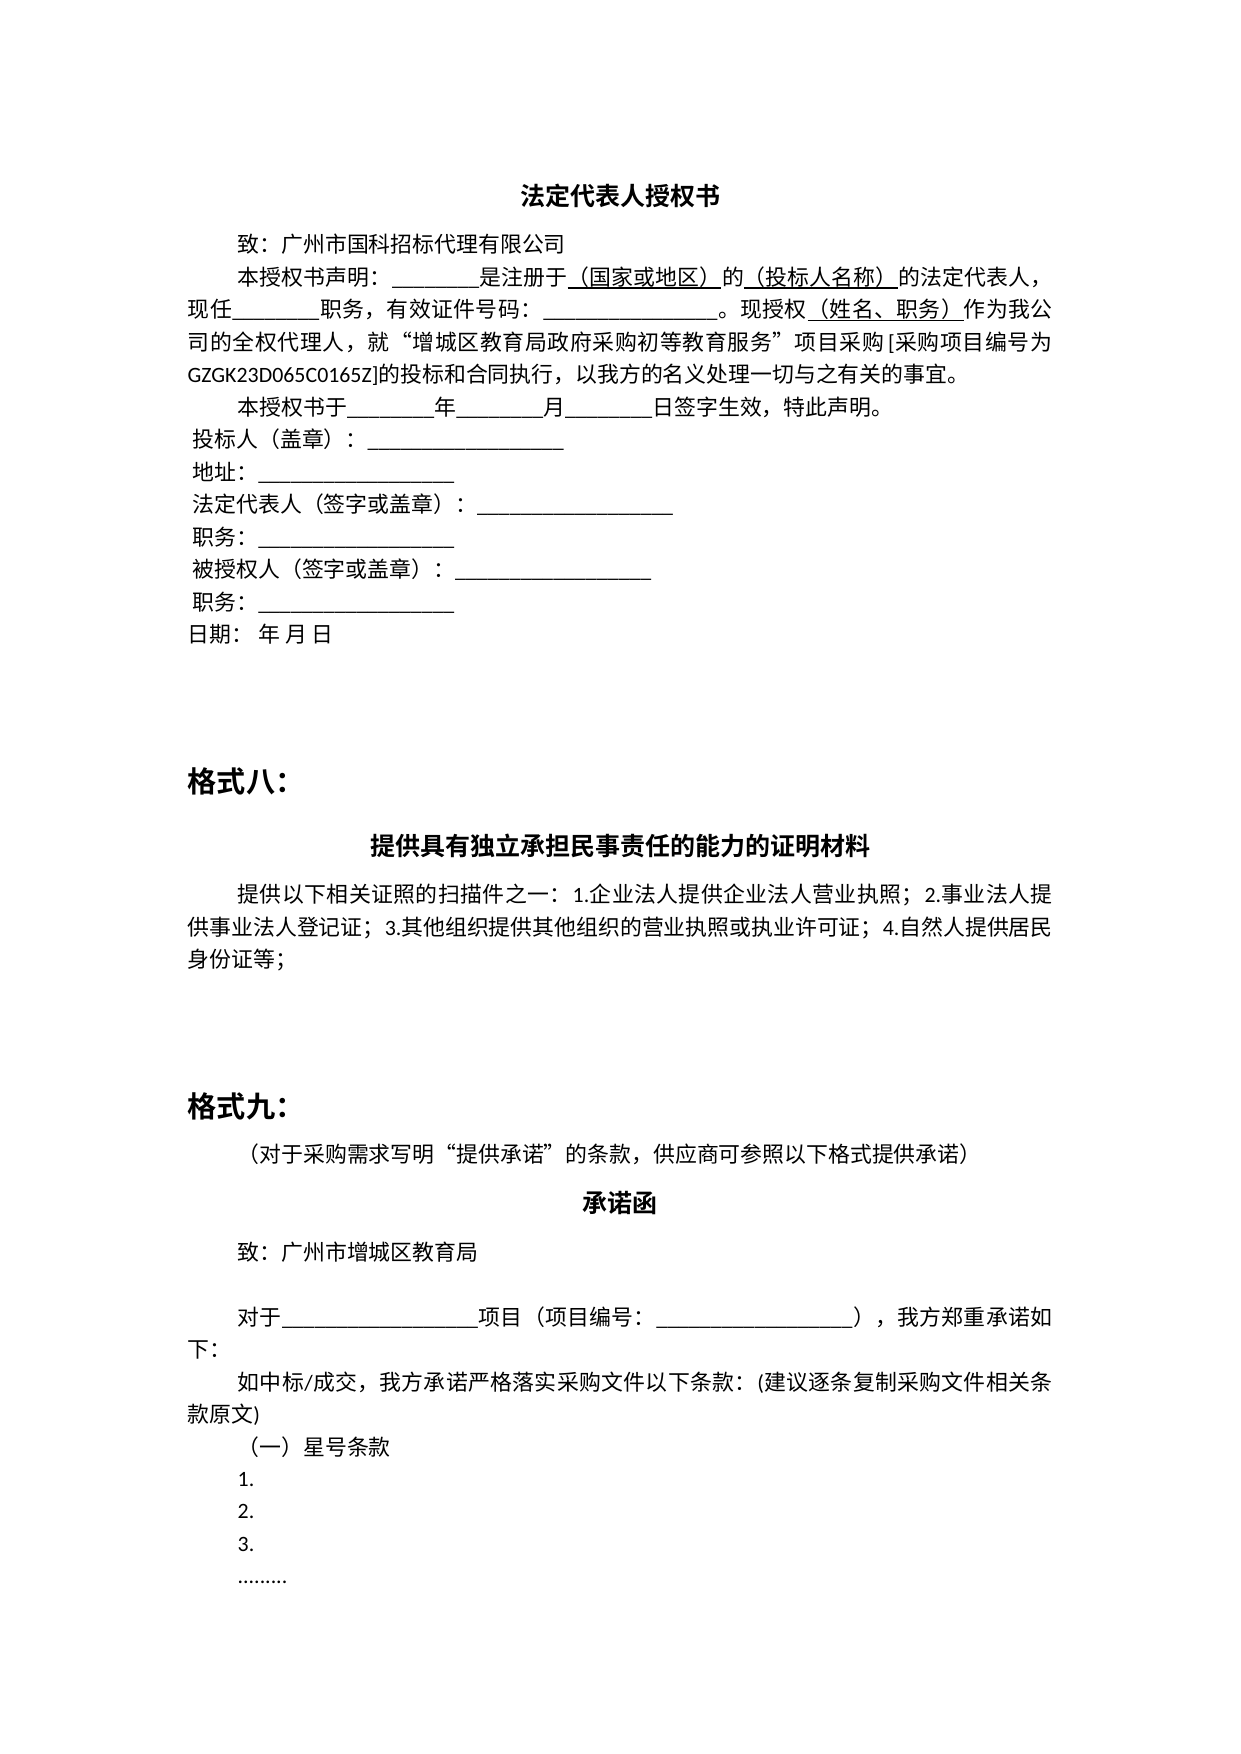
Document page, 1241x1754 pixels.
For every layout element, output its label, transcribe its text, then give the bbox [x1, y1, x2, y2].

text 本授权书于________年________月________日签字生效，特此声明。 [187, 389, 1053, 422]
text 格式九： [187, 1072, 1053, 1137]
text 职务：__________________ [187, 584, 1053, 617]
text 承诺函 [187, 1169, 1053, 1234]
text 致：广州市增城区教育局 [187, 1234, 1053, 1299]
text 1. [187, 1462, 1053, 1494]
text 提供具有独立承担民事责任的能力的证明材料 [187, 812, 1053, 877]
text 如中标/成交，我方承诺严格落实采购文件以下条款：(建议逐条复制采购文件相关条款原文) [187, 1364, 1053, 1429]
text 法定代表人授权书 [187, 162, 1053, 227]
text 日期： 年 月 日 [187, 617, 1053, 649]
text 3. [187, 1527, 1053, 1559]
text 职务：__________________ [187, 519, 1053, 552]
text ......... [187, 1559, 1053, 1592]
text 地址：__________________ [187, 454, 1053, 487]
text 本授权书声明：________是注册于（国家或地区）的（投标人名称）的法定代表人，现任________职务，有效证件号码：________________。现授权（姓名、职务）作为我公司的全权代理人，就“增城区教育局政府采购初等教育服务”项目采购[采购项目编号为GZGK23D065C0165Z]的投标和合同执行，以我方的名义处理一切与之有关的事宜。 [187, 259, 1053, 389]
text 被授权人（签字或盖章）：__________________ [187, 552, 1053, 584]
text 2. [187, 1494, 1053, 1527]
text （一）星号条款 [187, 1429, 1053, 1462]
text 法定代表人（签字或盖章）：__________________ [187, 487, 1053, 519]
text 提供以下相关证照的扫描件之一：1.企业法人提供企业法人营业执照；2.事业法人提供事业法人登记证；3.其他组织提供其他组织的营业执照或执业许可证；4.自然人提供居民身份证等； [187, 877, 1053, 974]
text 投标人（盖章）：__________________ [187, 422, 1053, 454]
text （对于采购需求写明“提供承诺”的条款，供应商可参照以下格式提供承诺） [187, 1137, 1053, 1169]
text 致：广州市国科招标代理有限公司 [187, 227, 1053, 259]
text 对于__________________项目（项目编号：__________________），我方郑重承诺如下： [187, 1299, 1053, 1364]
text 格式八： [187, 747, 1053, 812]
